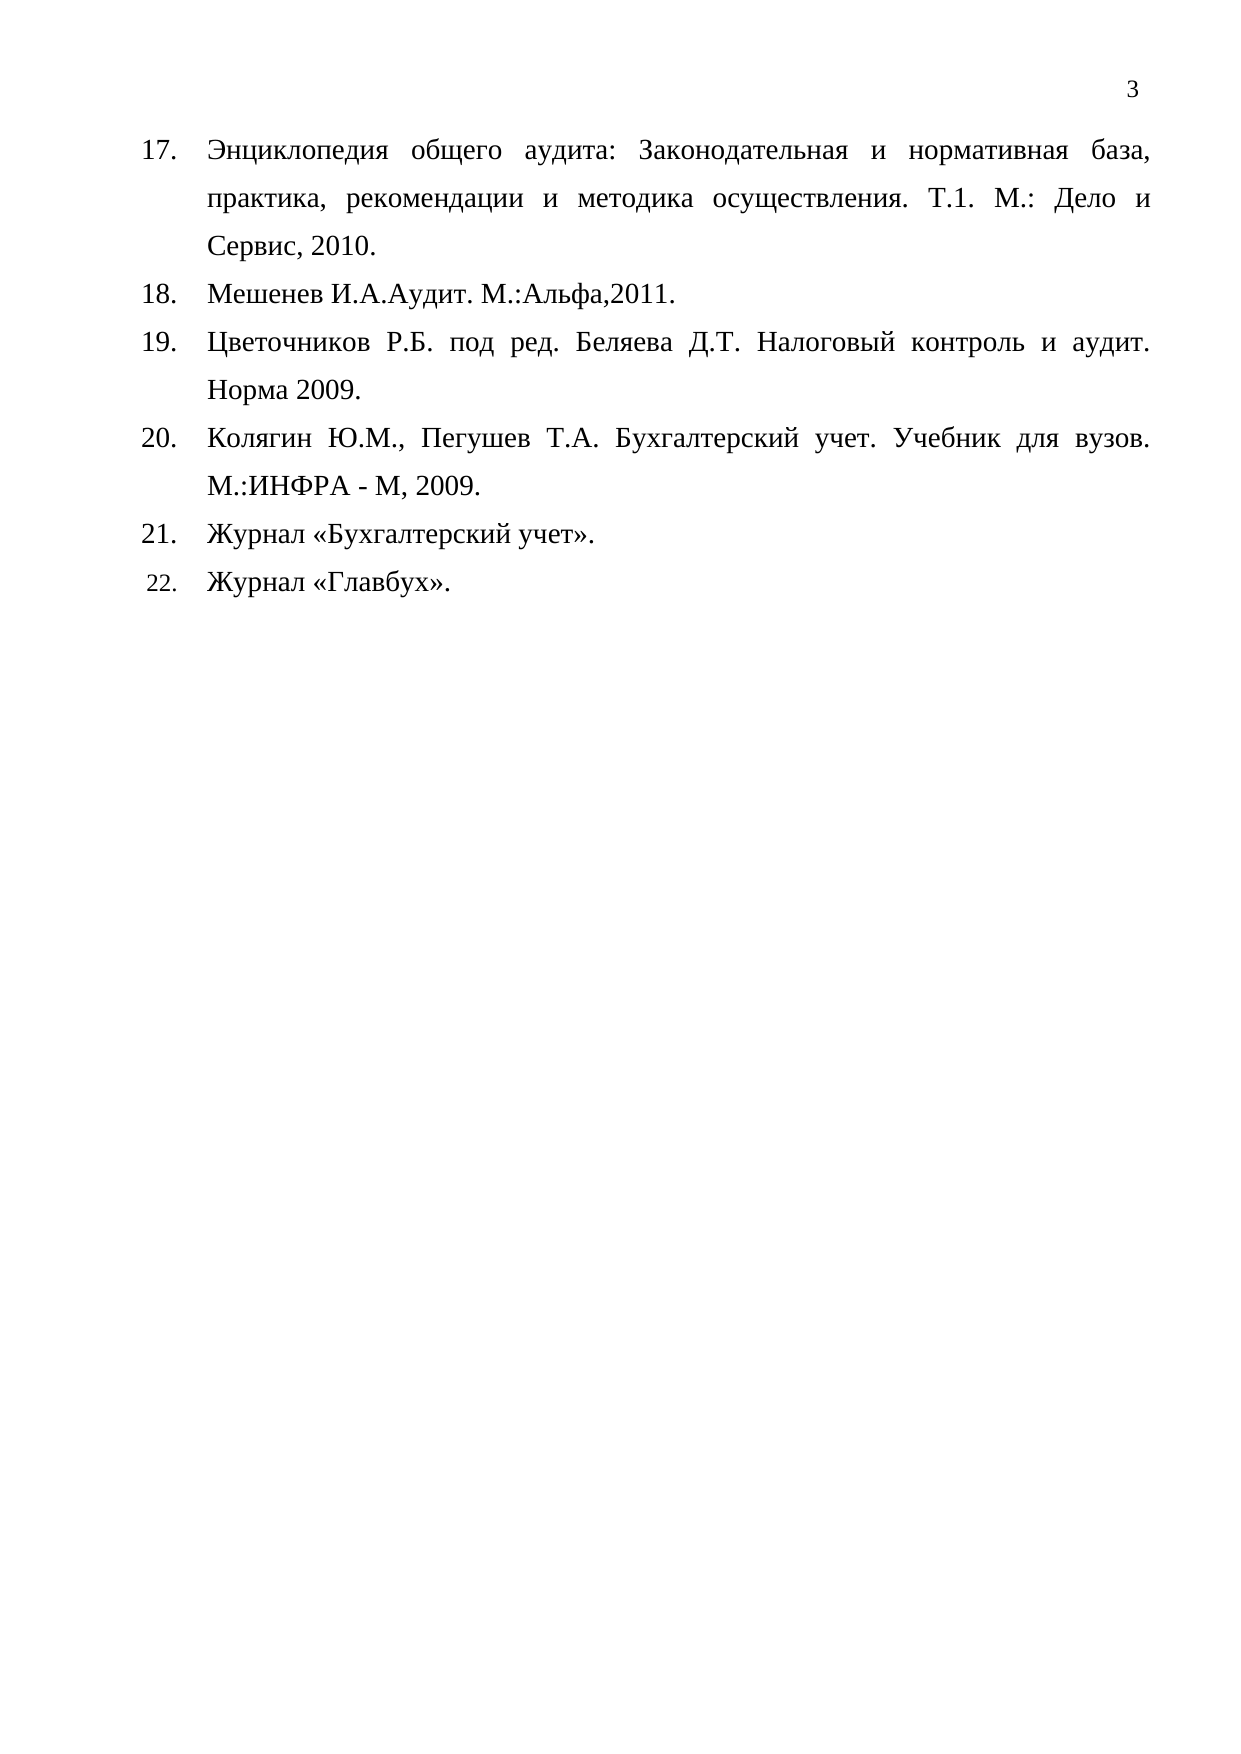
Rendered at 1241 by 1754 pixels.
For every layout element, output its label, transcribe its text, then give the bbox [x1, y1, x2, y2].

list Энциклопедия общего аудита: Законодательная и нормативная база, практика, рекомендации и методика осуществления. Т.1. М.: Дело и Сервис, 2010. [177, 118, 1152, 262]
list Журнал «Бухгалтерский учет». [177, 501, 1152, 549]
list Колягин Ю.М., Пегушев Т.А. Бухгалтерский учет. Учебник для вузов. М.:ИНФРА - М, 2009. [177, 406, 1152, 501]
list Журнал «Главбух». [177, 549, 1152, 597]
list Цветочников Р.Б. под ред. Беляева Д.Т. Налоговый контроль и аудит. Норма 2009. [177, 310, 1152, 406]
list Мешенев И.А.Аудит. М.:Альфа,2011. [177, 262, 1152, 310]
